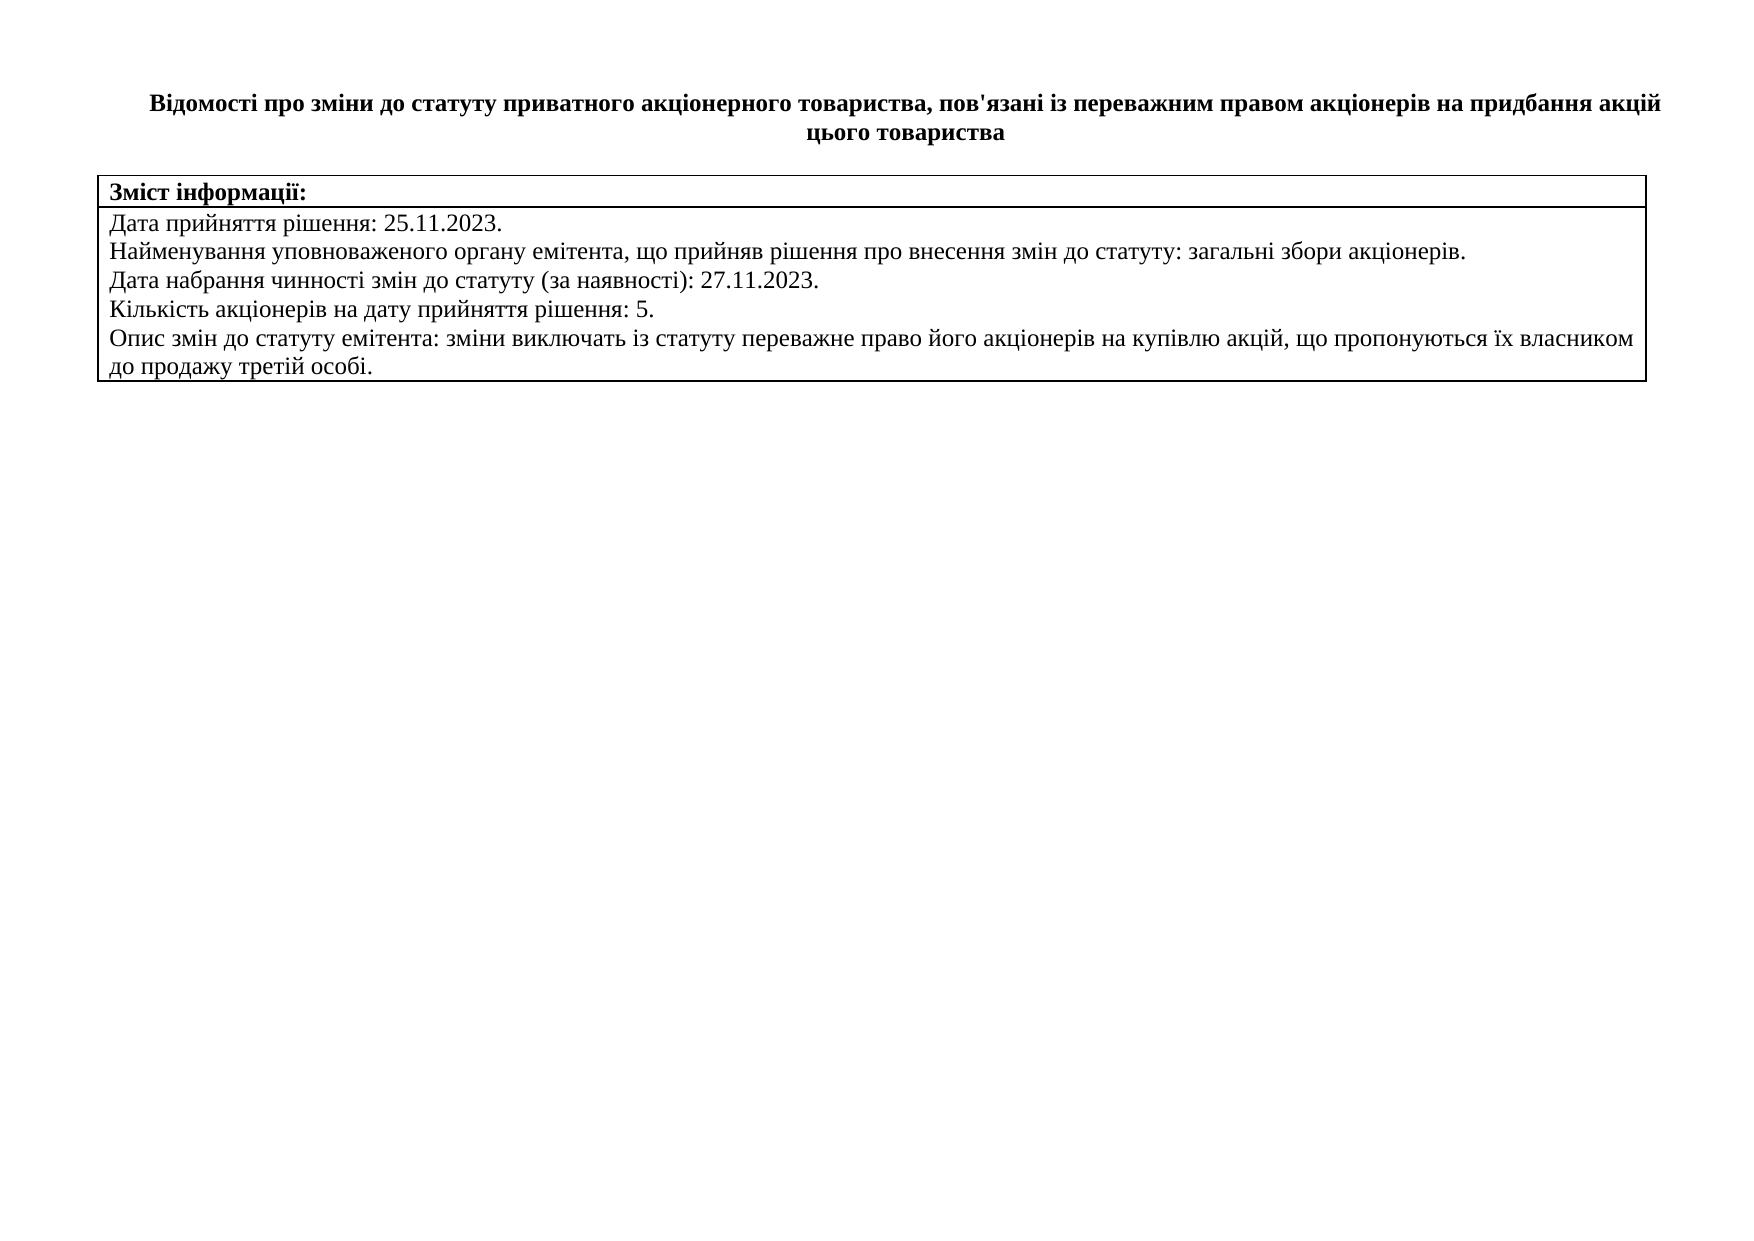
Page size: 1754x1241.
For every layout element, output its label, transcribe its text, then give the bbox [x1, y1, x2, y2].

table_cell Дата прийняття рішення: 25.11.2023. Найменування уповноваженого органу емітента, що прийняв рішення про внесення змін до статуту: загальні збори акціонерів. Дата набрання чинності змін до статуту (за наявності): 27.11.2023. Кількість акціонерів на дату прийняття рішення: 5. Опис змін до статуту емітента: зміни виключать із статуту переважне право його акціонерів на купівлю акцій, що пропонуються їх власником до продажу третій особі. [99, 208, 1645, 380]
table_header Зміст інформації: [99, 176, 1645, 206]
text Відомості про зміни до статуту приватного акціонерного товариства, пов'язані із переважним правом акціонерів на придбання акцій цього товариства [146, 88, 1665, 146]
